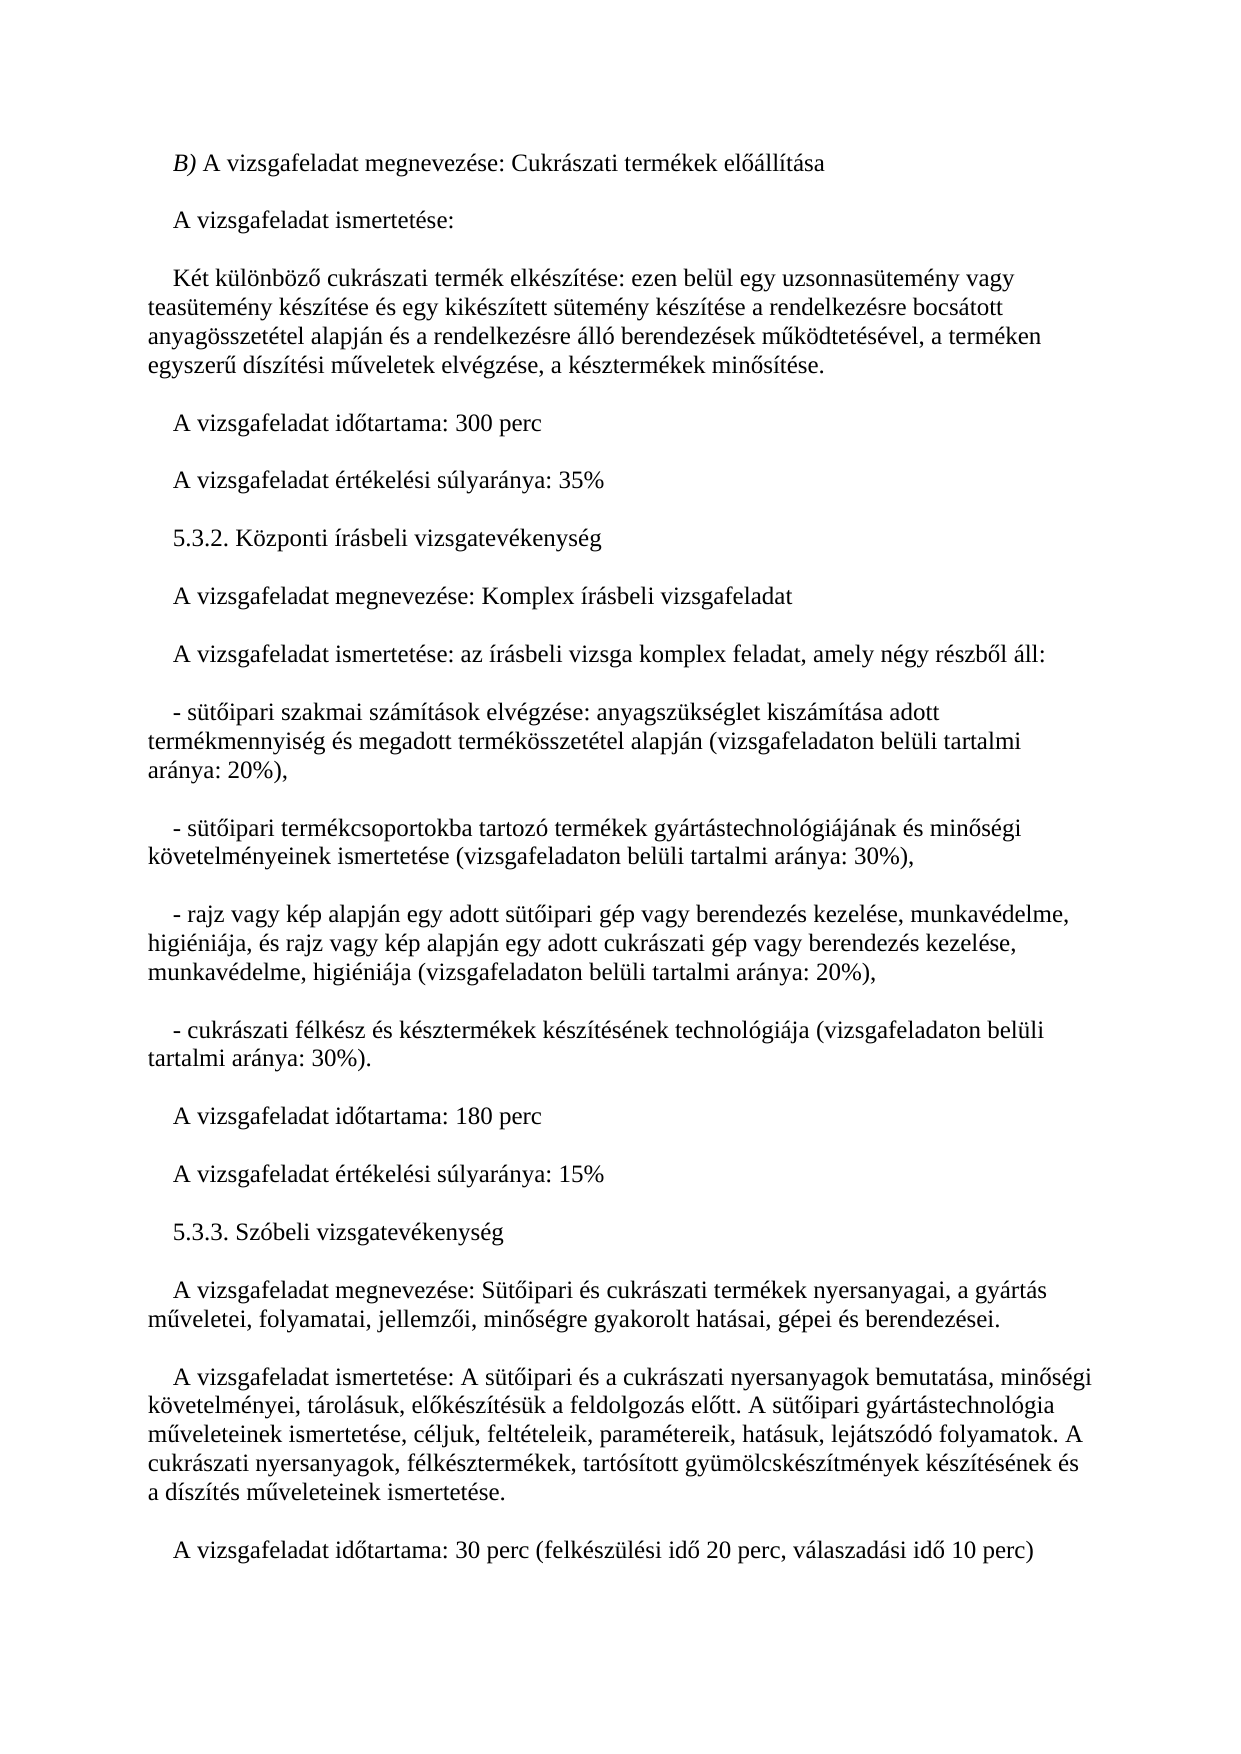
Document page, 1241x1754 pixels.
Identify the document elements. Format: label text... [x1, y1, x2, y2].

text A vizsgafeladat ismertetése: A sütőipari és a cukrászati nyersanyagok bemutatása, minőségi követelményei, tárolásuk, előkészítésük a feldolgozás előtt. A sütőipari gyártástechnológia műveleteinek ismertetése, céljuk, feltételeik, paramétereik, hatásuk, lejátszódó folyamatok. A cukrászati nyersanyagok, félkésztermékek, tartósított gyümölcskészítmények készítésének és a díszítés műveleteinek ismertetése. [148, 1362, 1093, 1506]
text - sütőipari szakmai számítások elvégzése: anyagszükséglet kiszámítása adott termékmennyiség és megadott termékösszetétel alapján (vizsgafeladaton belüli tartalmi aránya: 20%), [148, 697, 1093, 783]
text - cukrászati félkész és késztermékek készítésének technológiája (vizsgafeladaton belüli tartalmi aránya: 30%). [148, 1015, 1093, 1072]
text A vizsgafeladat időtartama: 180 perc [148, 1101, 1093, 1130]
text 5.3.2. Központi írásbeli vizsgatevékenység [148, 523, 1093, 552]
text - sütőipari termékcsoportokba tartozó termékek gyártástechnológiájának és minőségi követelményeinek ismertetése (vizsgafeladaton belüli tartalmi aránya: 30%), [148, 813, 1093, 870]
text A vizsgafeladat értékelési súlyaránya: 35% [148, 466, 1093, 494]
text Két különböző cukrászati termék elkészítése: ezen belül egy uzsonnasütemény vagy teasütemény készítése és egy kikészített sütemény készítése a rendelkezésre bocsátott anyagösszetétel alapján és a rendelkezésre álló berendezések működtetésével, a terméken egyszerű díszítési műveletek elvégzése, a késztermékek minősítése. [148, 263, 1093, 378]
text - rajz vagy kép alapján egy adott sütőipari gép vagy berendezés kezelése, munkavédelme, higiéniája, és rajz vagy kép alapján egy adott cukrászati gép vagy berendezés kezelése, munkavédelme, higiéniája (vizsgafeladaton belüli tartalmi aránya: 20%), [148, 899, 1093, 986]
text A vizsgafeladat ismertetése: [148, 206, 1093, 234]
text A vizsgafeladat időtartama: 30 perc (felkészülési idő 20 perc, válaszadási idő 10 perc) [148, 1535, 1093, 1563]
text A vizsgafeladat időtartama: 300 perc [148, 408, 1093, 436]
text A vizsgafeladat értékelési súlyaránya: 15% [148, 1159, 1093, 1188]
text B) A vizsgafeladat megnevezése: Cukrászati termékek előállítása [148, 148, 1093, 176]
text A vizsgafeladat ismertetése: az írásbeli vizsga komplex feladat, amely négy részből áll: [148, 639, 1093, 668]
text A vizsgafeladat megnevezése: Komplex írásbeli vizsgafeladat [148, 581, 1093, 610]
text 5.3.3. Szóbeli vizsgatevékenység [148, 1217, 1093, 1246]
text A vizsgafeladat megnevezése: Sütőipari és cukrászati termékek nyersanyagai, a gyártás műveletei, folyamatai, jellemzői, minőségre gyakorolt hatásai, gépei és berendezései. [148, 1275, 1093, 1333]
